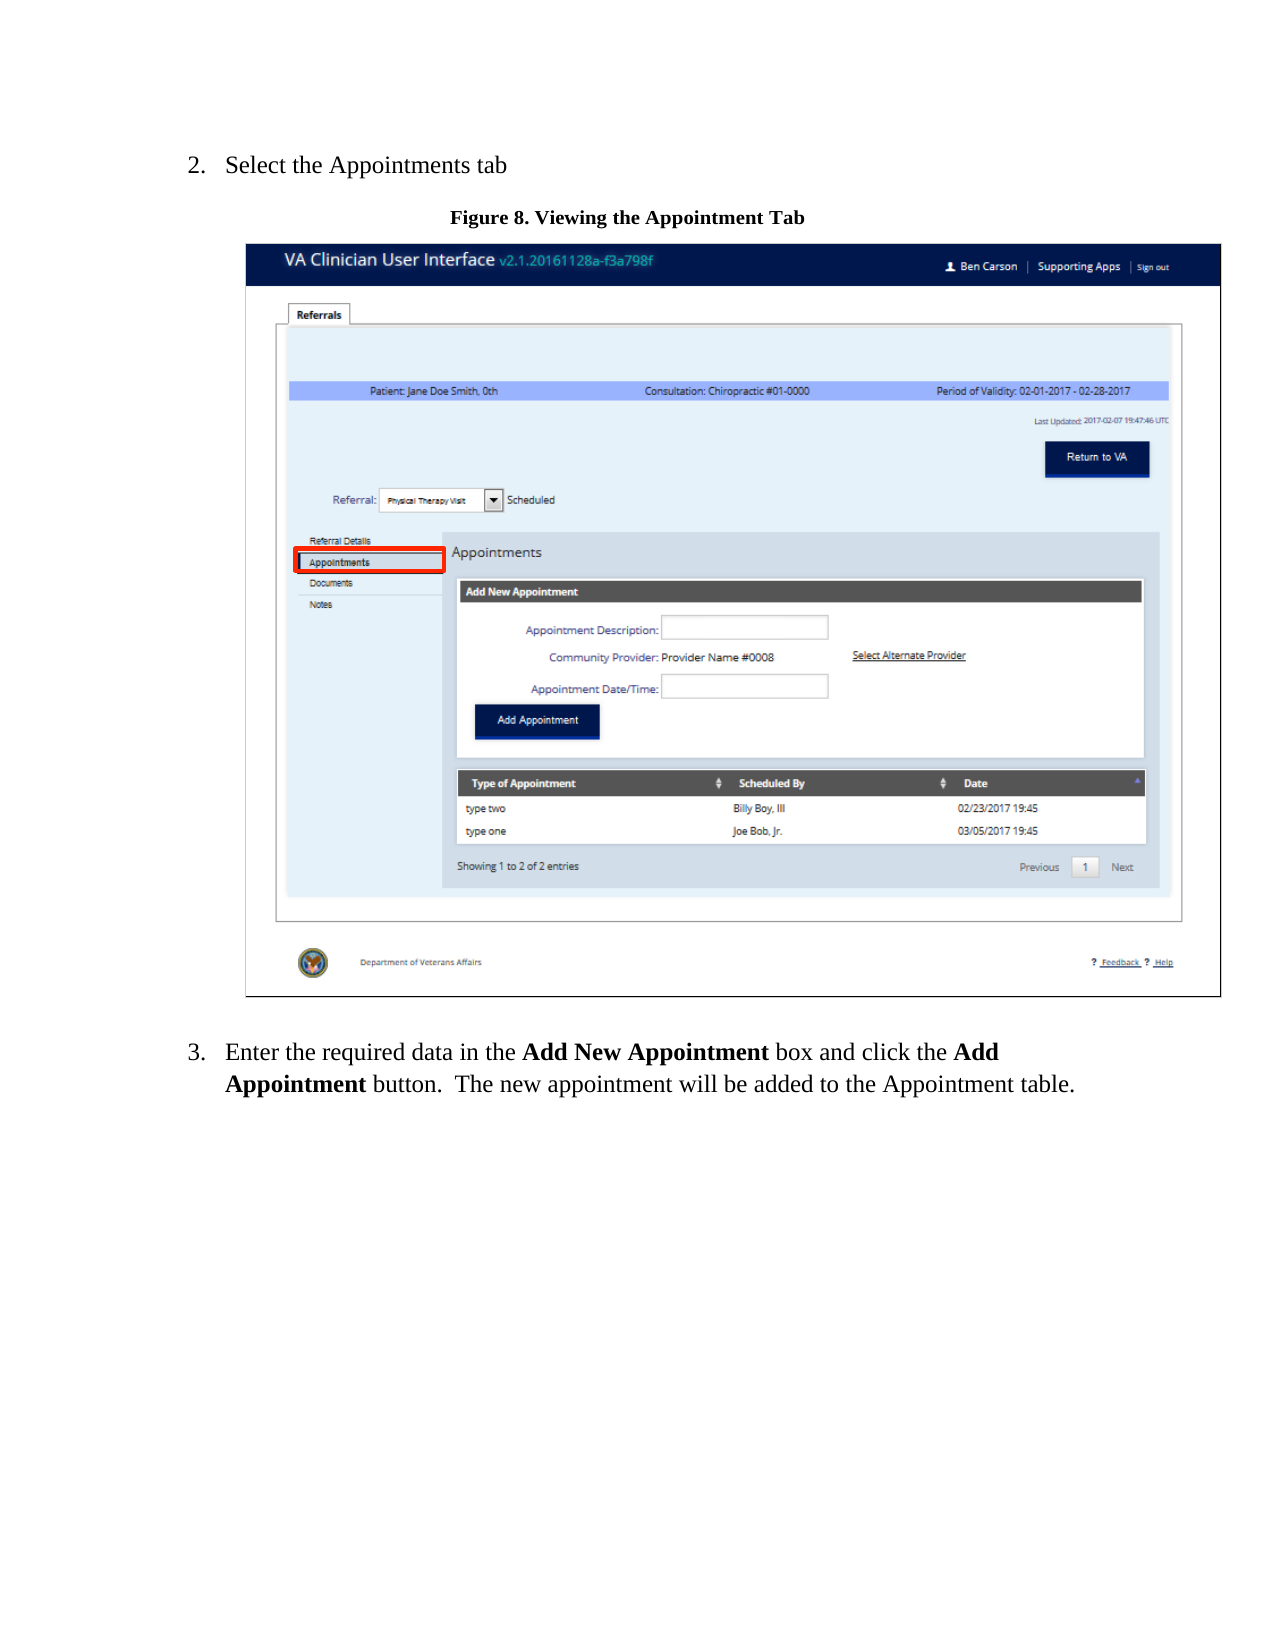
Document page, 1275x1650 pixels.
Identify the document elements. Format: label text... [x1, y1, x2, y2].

picture [246, 244, 1220, 996]
list Enter the required data in the Add New Appointment box and click the Add Appointment button. The new appointment will be added to the Appointment table. [187, 1037, 1076, 1098]
list Select the Appointments tab [187, 150, 1217, 179]
text Figure 8. Viewing the Appointment Tab [450, 206, 1217, 228]
